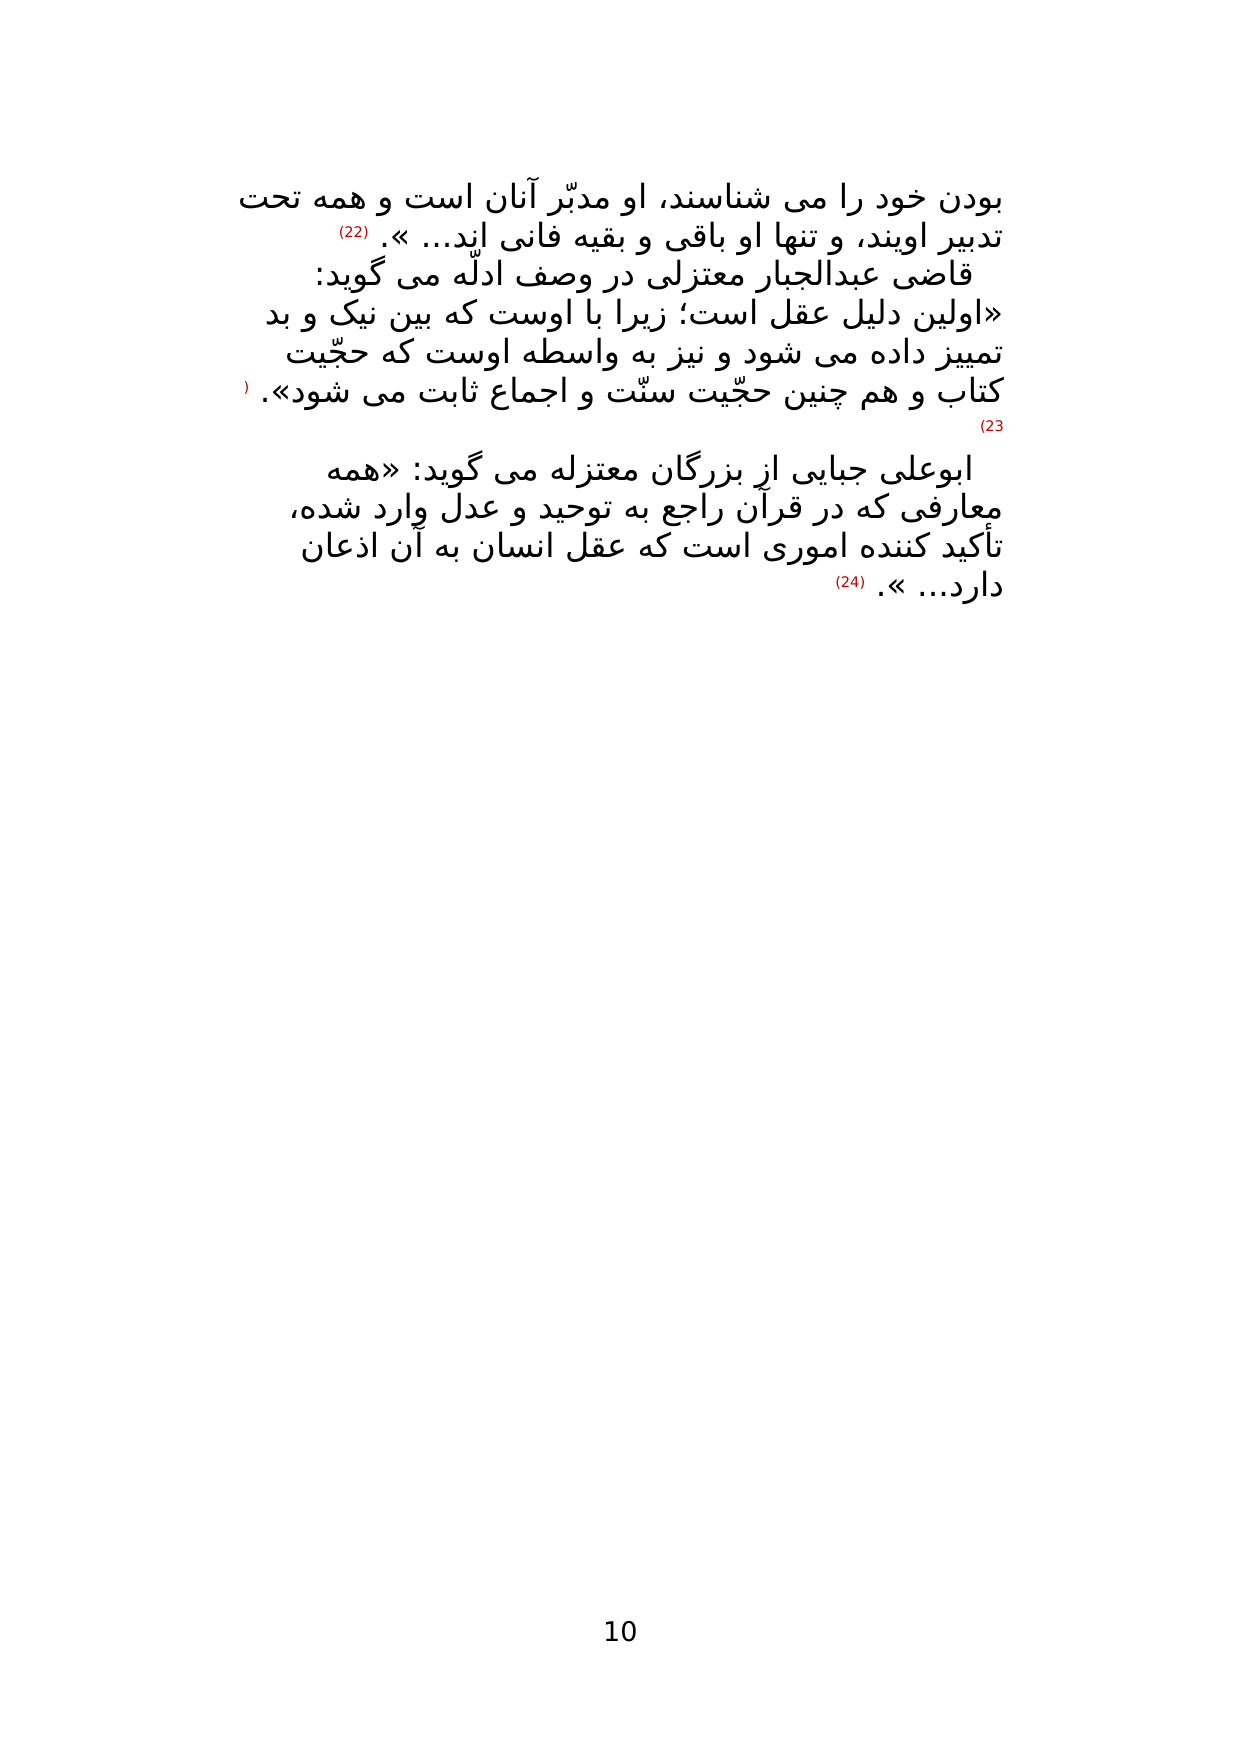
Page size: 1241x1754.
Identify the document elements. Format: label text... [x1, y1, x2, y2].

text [236, 177, 1004, 255]
text قاضی عبدالجبار معتزلی در وصف ادلّه می گوید: «اولین دلیل عقل است؛ زیرا با اوست که بین نیک و بد تمییز داده می شود و نیز به واسطه اوست که حجّیت کتاب و هم چنین حجّیت سنّت و اجماع ثابت می شود». (23) [236, 255, 1004, 449]
text ابوعلی جبایی از بزرگان معتزله می گوید: «همه معارفی که در قرآن راجع به توحید و عدل وارد شده، تأکید کننده اموری است که عقل انسان به آن اذعان دارد... ». (24) [236, 449, 1004, 604]
